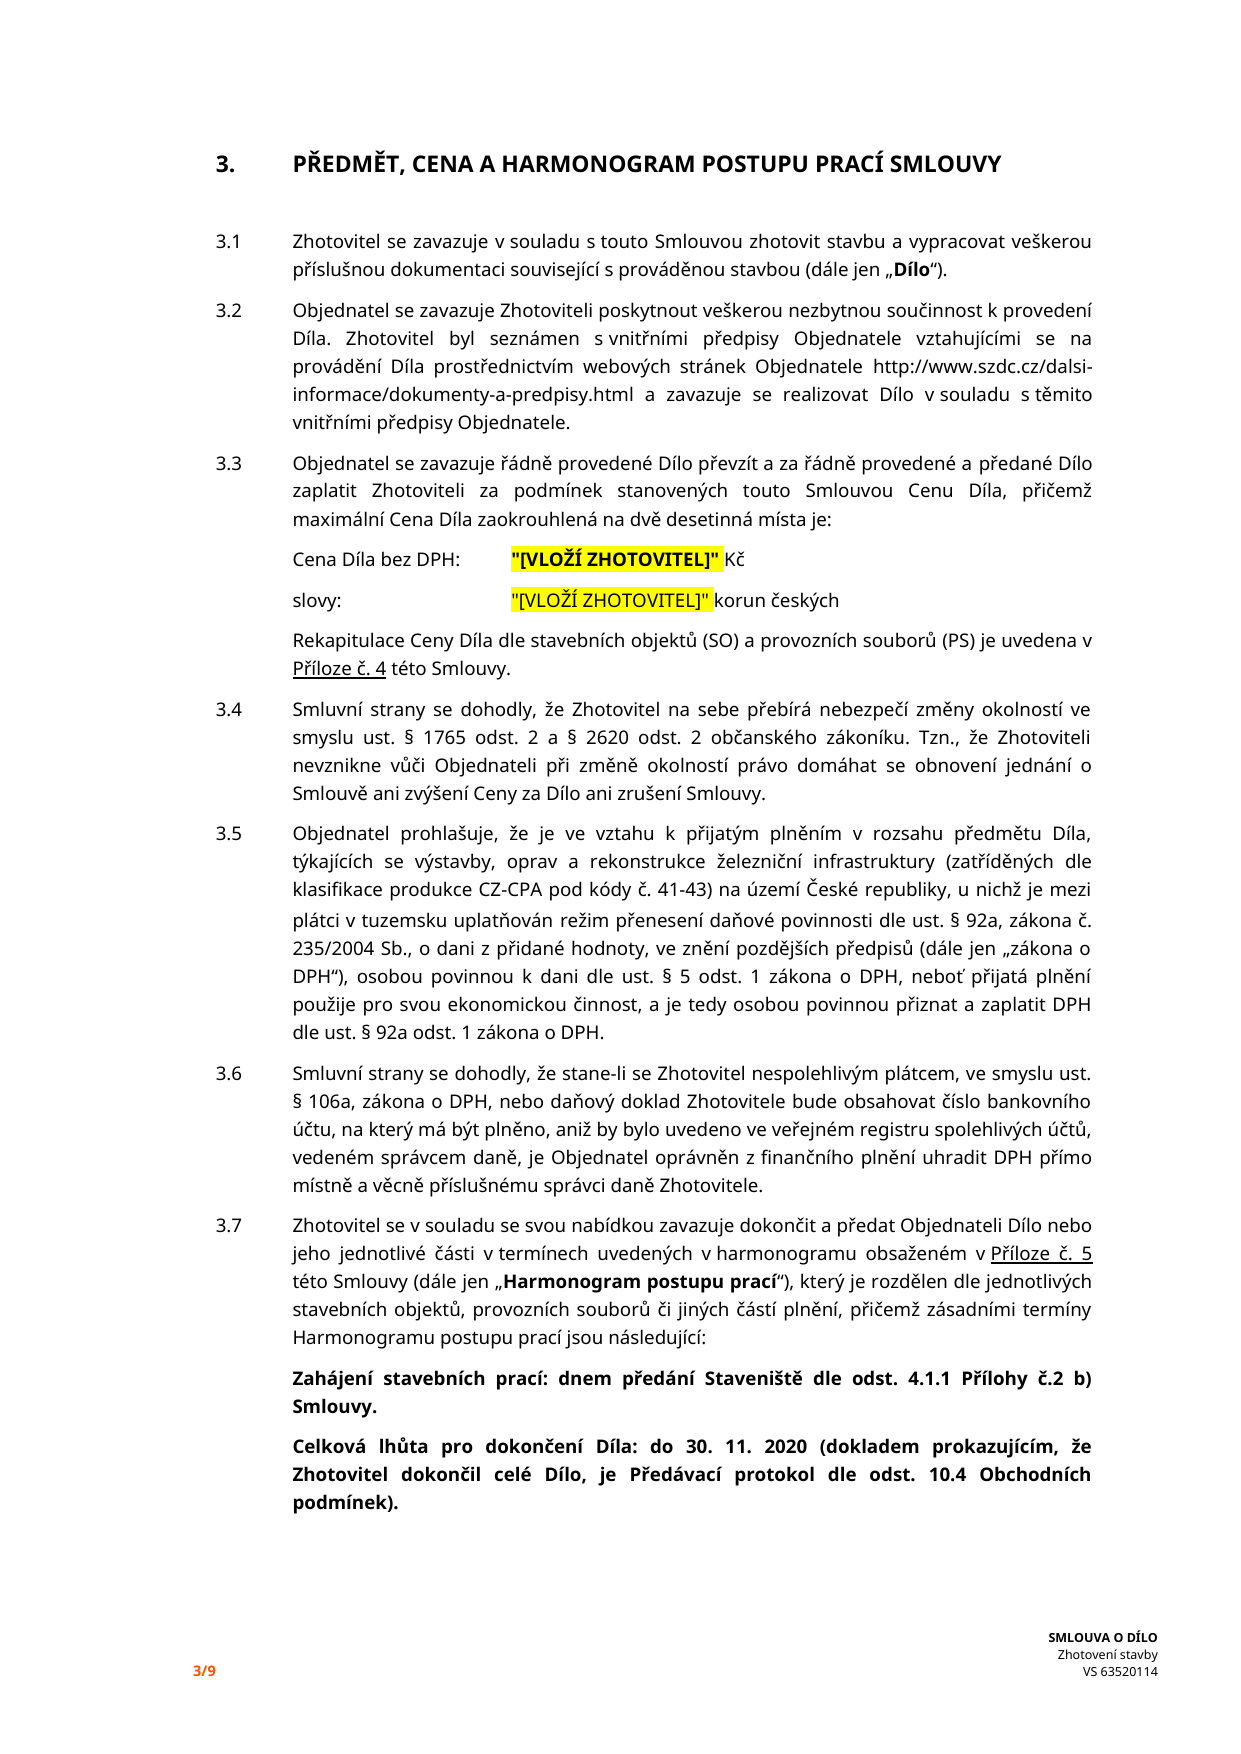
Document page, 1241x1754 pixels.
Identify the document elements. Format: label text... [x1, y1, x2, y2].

text Celková lhůta pro dokončení Díla: do 30. 11. 2020 (dokladem prokazujícím, že Zhotovitel dokončil celé Dílo, je Předávací protokol dle odst. 10.4 Obchodních podmínek). [292, 1434, 1093, 1515]
text Rekapitulace Ceny Díla dle stavebních objektů (SO) a provozních souborů (PS) je uvedena v Příloze č. 4 této Smlouvy. [292, 627, 1093, 681]
text Zahájení stavebních prací: dnem předání Staveniště dle odst. 4.1.1 Přílohy č.2 b) Smlouvy. [292, 1365, 1093, 1419]
text Smluvní strany se dohodly, že stane-li se Zhotovitel nespolehlivým plátcem, ve smyslu ust. § 106a, zákona o DPH, nebo daňový doklad Zhotovitele bude obsahovat číslo bankovního účtu, na který má být plněno, aniž by bylo uvedeno ve veřejném registru spolehlivých účtů, vedeném správcem daně, je Objednatel oprávněn z finančního plnění uhradit DPH přímo místně a věcně příslušnému správci daně Zhotovitele. [216, 1060, 1093, 1197]
text Zhotovitel se v souladu se svou nabídkou zavazuje dokončit a předat Objednateli Dílo nebo jeho jednotlivé části v termínech uvedených v harmonogramu obsaženém v Příloze č. 5 této Smlouvy (dále jen „Harmonogram postupu prací“), který je rozdělen dle jednotlivých stavebních objektů, provozních souborů či jiných částí plnění, přičemž zásadními termíny Harmonogramu postupu prací jsou následující: [216, 1212, 1093, 1350]
text Objednatel se zavazuje řádně provedené Dílo převzít a za řádně provedené a předané Dílo zaplatit Zhotoviteli za podmínek stanovených touto Smlouvou Cenu Díla, přičemž maximální Cena Díla zaokrouhlená na dvě desetinná místa je: [216, 450, 1093, 531]
text slovy: korun českých [714, 587, 1093, 612]
text Cena Díla bez DPH: Kč [292, 546, 511, 572]
text Cena Díla bez DPH: Kč [724, 546, 1093, 572]
text Objednatel prohlašuje, že je ve vztahu k přijatým plněním v rozsahu předmětu Díla, týkajících se výstavby, oprav a rekonstrukce železniční infrastruktury (zatříděných dle klasifikace produkce CZ-CPA pod kódy č. 41-43) na území České republiky, u nichž je mezi plátci v tuzemsku uplatňován režim přenesení daňové povinnosti dle ust. § 92a, zákona č. 235/2004 Sb., o dani z přidané hodnoty, ve znění pozdějších předpisů (dále jen „zákona o DPH“), osobou povinnou k dani dle ust. § 5 odst. 1 zákona o DPH, neboť přijatá plnění použije pro svou ekonomickou činnost, a je tedy osobou povinnou přiznat a zaplatit DPH dle ust. § 92a odst. 1 zákona o DPH. [216, 821, 1093, 1045]
text PŘEDMĚT, CENA A HARMONOGRAM POSTUPU PRACÍ SMLOUVY [216, 147, 1093, 179]
text Smluvní strany se dohodly, že Zhotovitel na sebe přebírá nebezpečí změny okolností ve smyslu ust. § 1765 odst. 2 a § 2620 odst. 2 občanského zákoníku. Tzn., že Zhotoviteli nevznikne vůči Objednateli při změně okolností právo domáhat se obnovení jednání o Smlouvě ani zvýšení Ceny za Dílo ani zrušení Smlouvy. [216, 696, 1093, 806]
text Objednatel se zavazuje Zhotoviteli poskytnout veškerou nezbytnou součinnost k provedení Díla. Zhotovitel byl seznámen s vnitřními předpisy Objednatele vztahujícími se na provádění Díla prostřednictvím webových stránek Objednatele http://www.szdc.cz/dalsi-informace/dokumenty-a-predpisy.html a zavazuje se realizovat Dílo v souladu s těmito vnitřními předpisy Objednatele. [216, 297, 1093, 435]
text slovy: korun českých [292, 587, 511, 612]
text Zhotovitel se zavazuje v souladu s touto Smlouvou zhotovit stavbu a vypracovat veškerou příslušnou dokumentaci související s prováděnou stavbou (dále jen „Dílo“). [216, 229, 1093, 282]
